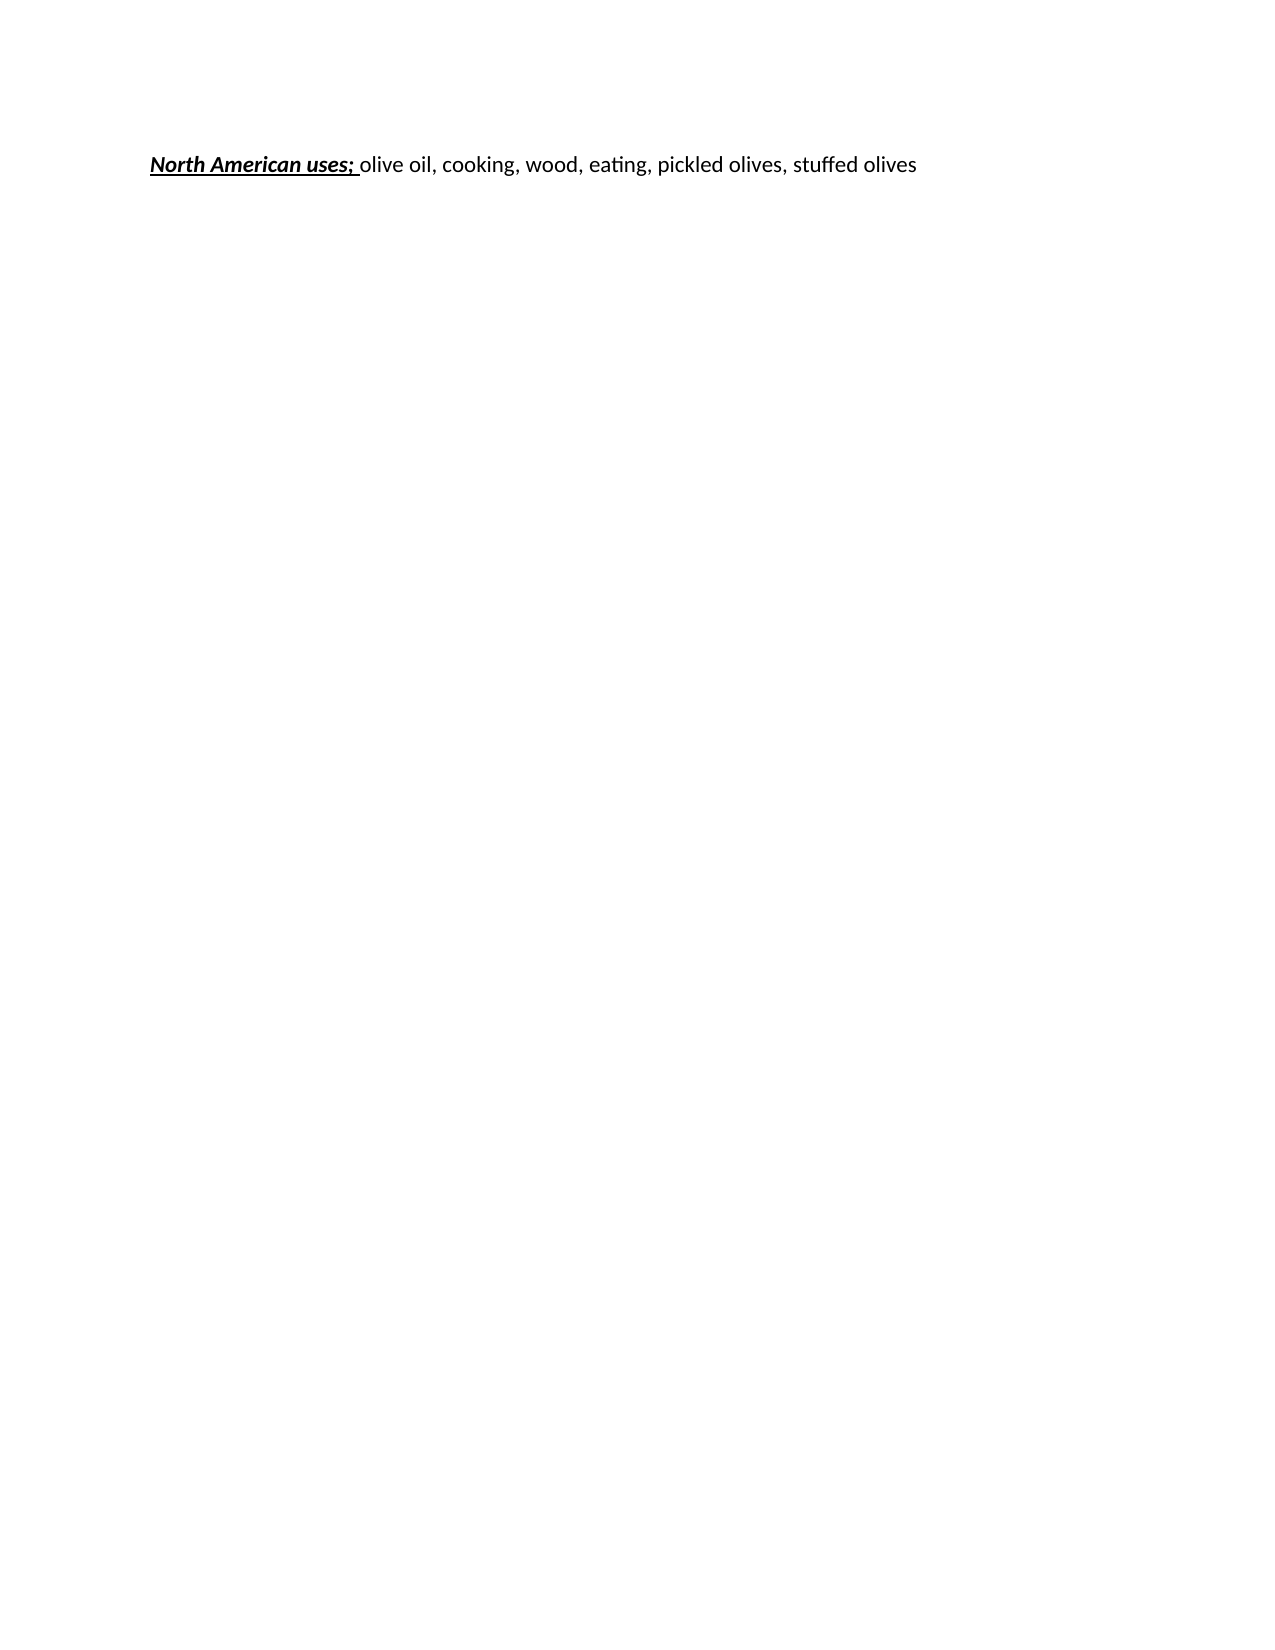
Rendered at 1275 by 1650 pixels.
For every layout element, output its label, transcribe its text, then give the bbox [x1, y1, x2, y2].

text North American uses; olive oil, cooking, wood, eating, pickled olives, stuffed olives [150, 150, 1125, 178]
